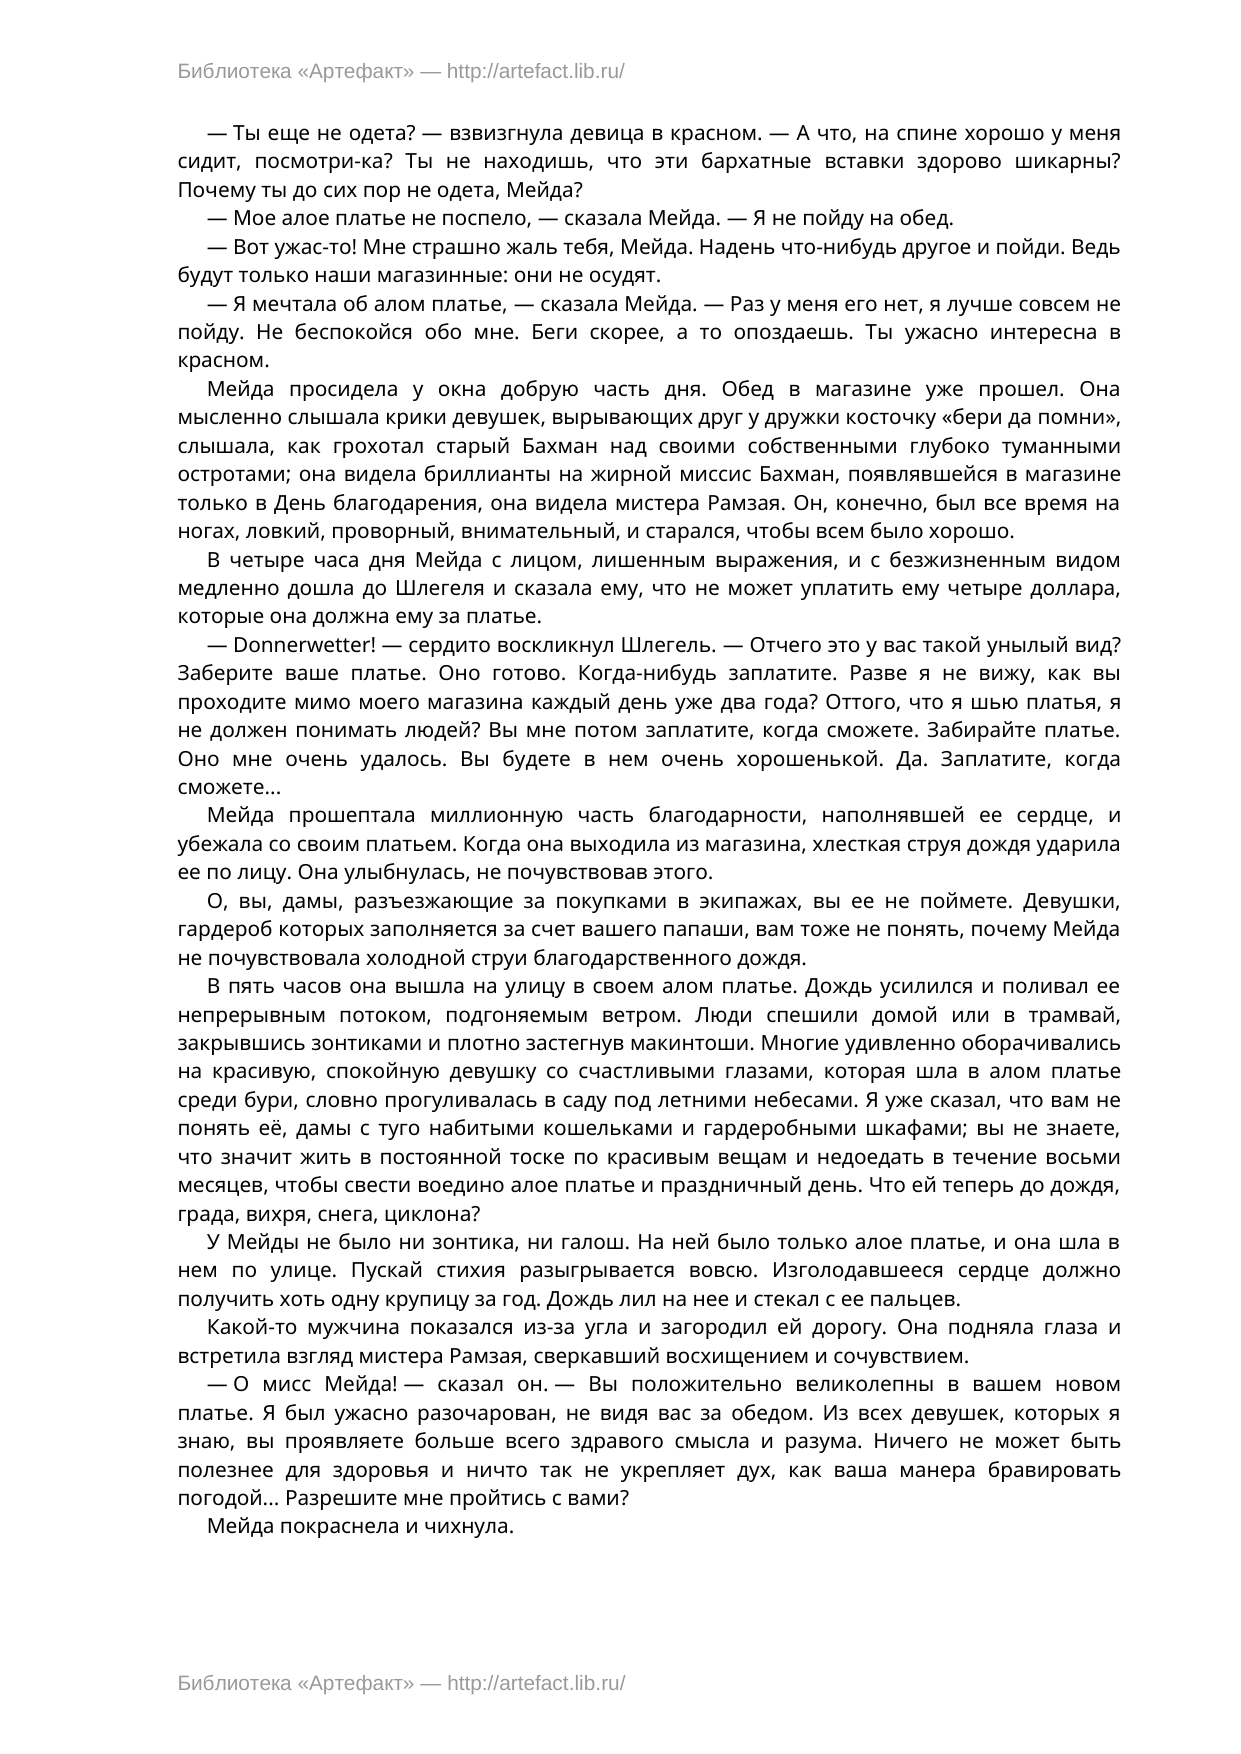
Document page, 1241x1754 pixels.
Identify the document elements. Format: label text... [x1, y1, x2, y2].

text — Мое алое платье не поспело, — сказала Мейда. — Я не пойду на обед. [177, 203, 1122, 232]
text В четыре часа дня Мейда с лицом, лишенным выражения, и с безжизненным видом медленно дошла до Шлегеля и сказала ему, что не может уплатить ему четыре доллара, которые она должна ему за платье. [177, 545, 1122, 630]
text Мейда прошептала миллионную часть благодарности, наполнявшей ее сердце, и убежала со своим платьем. Когда она выходила из магазина, хлесткая струя дождя ударила ее по лицу. Она улыбнулась, не почувствовав этого. [177, 801, 1122, 886]
text — Я мечтала об алом платье, — сказала Мейда. — Раз у меня его нет, я лучше совсем не пойду. Не беспокойся обо мне. Беги скорее, а то опоздаешь. Ты ужасно интересна в красном. [177, 289, 1122, 374]
text В пять часов она вышла на улицу в своем алом платье. Дождь усилился и поливал ее непрерывным потоком, подгоняемым ветром. Люди спешили домой или в трамвай, закрывшись зонтиками и плотно застегнув макинтоши. Многие удивленно оборачивались на красивую, спокойную девушку со счастливыми глазами, которая шла в алом платье среди бури, словно прогуливалась в саду под летними небесами. Я уже сказал, что вам не понять её, дамы с туго набитыми кошельками и гардеробными шкафами; вы не знаете, что значит жить в постоянной тоске по красивым вещам и недоедать в течение восьми месяцев, чтобы свести воедино алое платье и праздничный день. Что ей теперь до дождя, града, вихря, снега, циклона? [177, 971, 1122, 1227]
text Мейда просидела у окна добрую часть дня. Обед в магазине уже прошел. Она мысленно слышала крики девушек, вырывающих друг у дружки косточку «бери да помни», слышала, как грохотал старый Бахман над своими собственными глубоко туманными остротами; она видела бриллианты на жирной миссис Бахман, появлявшейся в магазине только в День благодарения, она видела мистера Рамзая. Он, конечно, был все время на ногах, ловкий, проворный, внимательный, и старался, чтобы всем было хорошо. [177, 374, 1122, 545]
text У Мейды не было ни зонтика, ни галош. На ней было только алое платье, и она шла в нем по улице. Пускай стихия разыгрывается вовсю. Изголодавшееся сердце должно получить хоть одну крупицу за год. Дождь лил на нее и стекал с ее пальцев. [177, 1227, 1122, 1312]
text — Ты еще не одета? — взвизгнула девица в красном. — А что, на спине хорошо у меня сидит, посмотри-ка? Ты не находишь, что эти бархатные вставки здорово шикарны? Почему ты до сих пор не одета, Мейда? [177, 118, 1122, 203]
text О, вы, дамы, разъезжающие за покупками в экипажах, вы ее не поймете. Девушки, гардероб которых заполняется за счет вашего папаши, вам тоже не понять, почему Мейда не почувствовала холодной струи благодарственного дождя. [177, 886, 1122, 971]
text Мейда покраснела и чихнула. [177, 1512, 1122, 1540]
text Какой-то мужчина показался из-за угла и загородил ей дорогу. Она подняла глаза и встретила взгляд мистера Рамзая, сверкавший восхищением и сочувствием. [177, 1312, 1122, 1369]
text — Вот ужас-то! Мне страшно жаль тебя, Мейда. Надень что-нибудь другое и пойди. Ведь будут только наши магазинные: они не осудят. [177, 232, 1122, 289]
text — О мисс Мейда! — сказал он. — Вы положительно великолепны в вашем новом платье. Я был ужасно разочарован, не видя вас за обедом. Из всех девушек, которых я знаю, вы проявляете больше всего здравого смысла и разума. Ничего не может быть полезнее для здоровья и ничто так не укрепляет дух, как ваша манера бравировать погодой... Разрешите мне пройтись с вами? [177, 1369, 1122, 1512]
text — Donnerwetter! — сердито воскликнул Шлегель. — Отчего это у вас такой унылый вид? Заберите ваше платье. Оно готово. Когда-нибудь заплатите. Разве я не вижу, как вы проходите мимо моего магазина каждый день уже два года? Оттого, что я шью платья, я не должен понимать людей? Вы мне потом заплатите, когда сможете. Забирайте платье. Оно мне очень удалось. Вы будете в нем очень хорошенькой. Да. Заплатите, когда сможете... [177, 630, 1122, 801]
